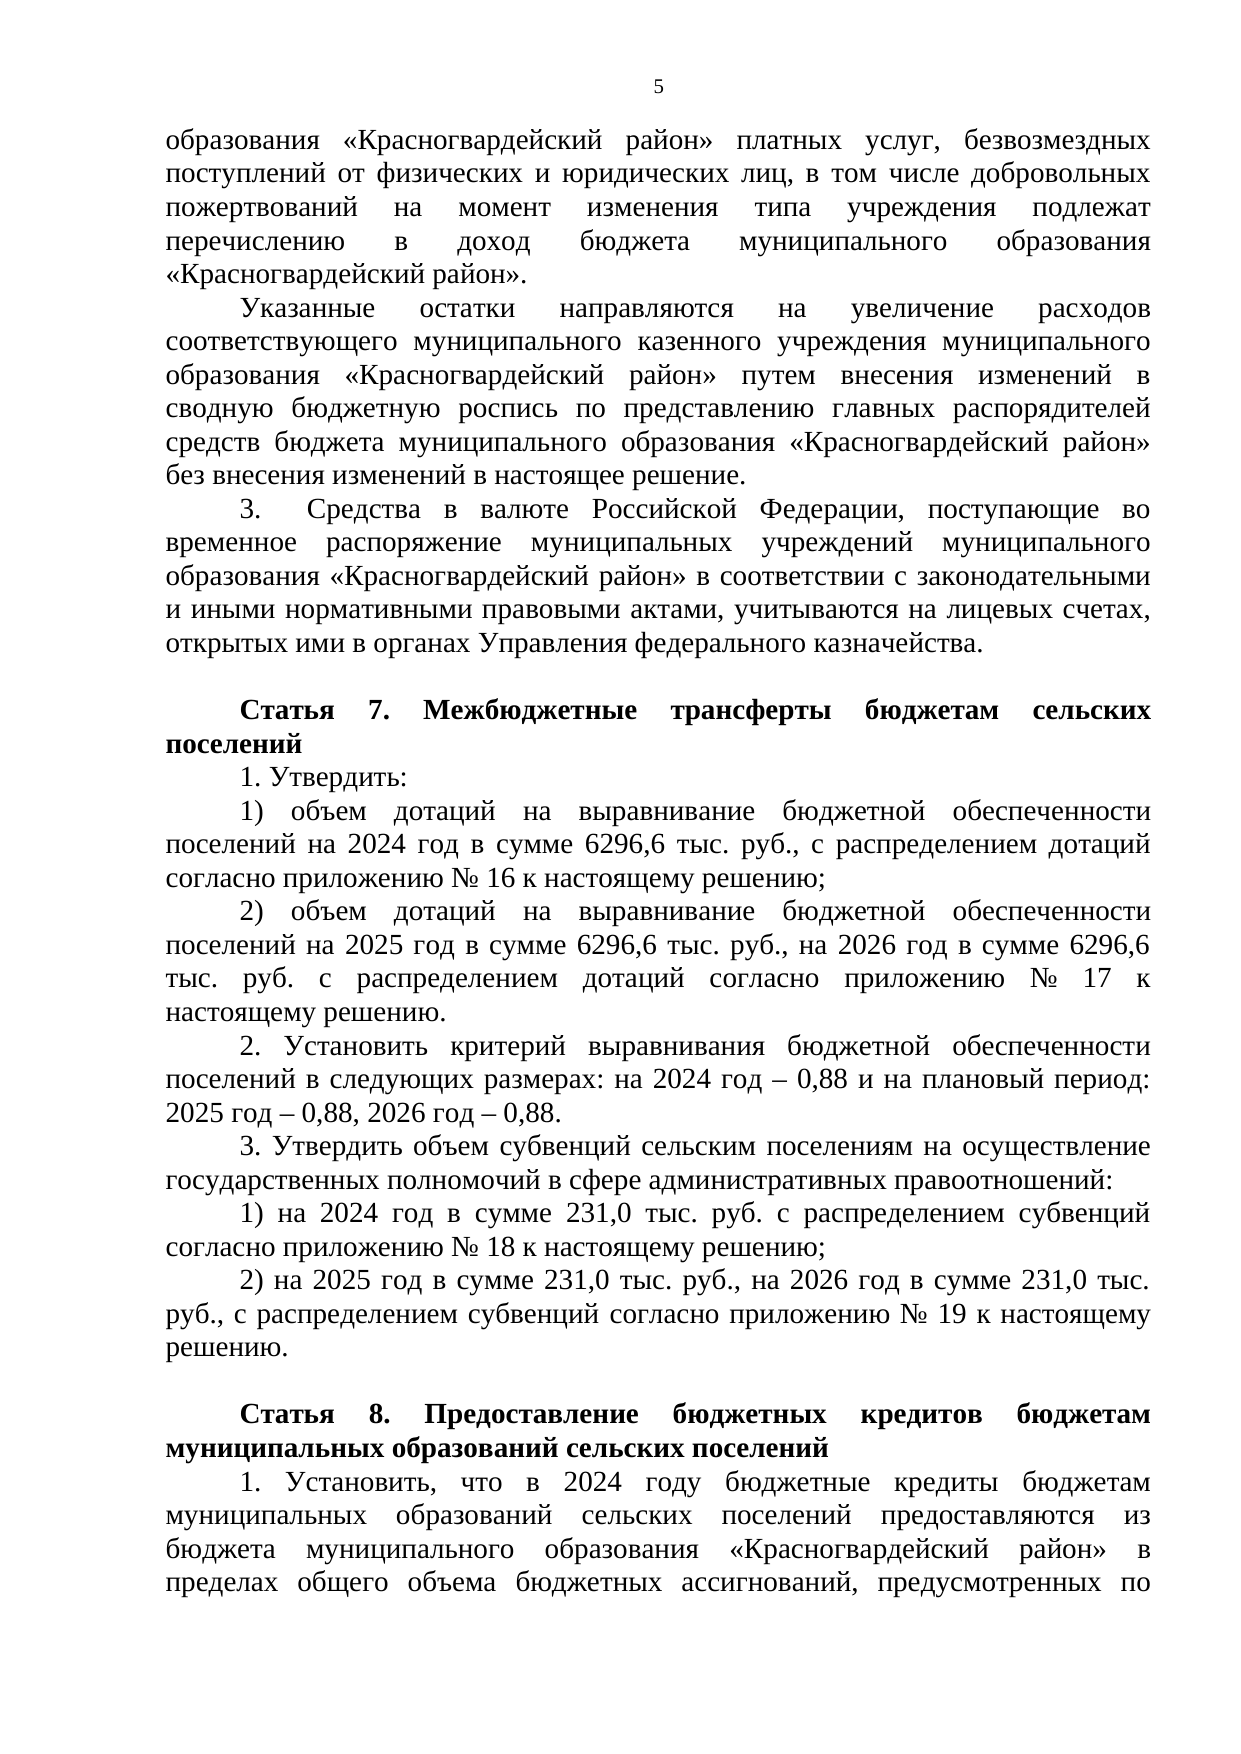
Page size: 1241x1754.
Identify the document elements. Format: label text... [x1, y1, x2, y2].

text 1. Утвердить: [165, 759, 1152, 793]
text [165, 1464, 1152, 1598]
text 2) объем дотаций на выравнивание бюджетной обеспеченности поселений на 2025 год в сумме 6296,6 тыс. руб., на 2026 год в сумме 6296,6 тыс. руб. с распределением дотаций согласно приложению № 17 к настоящему решению. [165, 893, 1152, 1028]
text 2) на 2025 год в сумме 231,0 тыс. руб., на 2026 год в сумме 231,0 тыс. руб., с распределением субвенций согласно приложению № 19 к настоящему решению. [165, 1262, 1152, 1363]
text Указанные остатки направляются на увеличение расходов соответствующего муниципального казенного учреждения муниципального образования «Красногвардейский район» путем внесения изменений в сводную бюджетную роспись по представлению главных распорядителей средств бюджета муниципального образования «Красногвардейский район» без внесения изменений в настоящее решение. [165, 290, 1152, 491]
text 1) объем дотаций на выравнивание бюджетной обеспеченности поселений на 2024 год в сумме 6296,6 тыс. руб., с распределением дотаций согласно приложению № 16 к настоящему решению; [165, 793, 1152, 893]
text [165, 122, 1152, 290]
text Статья 7. Межбюджетные трансферты бюджетам сельских поселений [165, 692, 1152, 759]
text 3. Утвердить объем субвенций сельским поселениям на осуществление государственных полномочий в сфере административных правоотношений: [165, 1128, 1152, 1195]
text 2. Установить критерий выравнивания бюджетной обеспеченности поселений в следующих размерах: на 2024 год – 0,88 и на плановый период: 2025 год – 0,88, 2026 год – 0,88. [165, 1028, 1152, 1128]
text Статья 8. Предоставление бюджетных кредитов бюджетам муниципальных образований сельских поселений [165, 1397, 1152, 1464]
text 3. Средства в валюте Российской Федерации, поступающие во временное распоряжение муниципальных учреждений муниципального образования «Красногвардейский район» в соответствии с законодательными и иными нормативными правовыми актами, учитываются на лицевых счетах, открытых ими в органах Управления федерального казначейства. [165, 491, 1152, 659]
text 1) на 2024 год в сумме 231,0 тыс. руб. с распределением субвенций согласно приложению № 18 к настоящему решению; [165, 1195, 1152, 1262]
